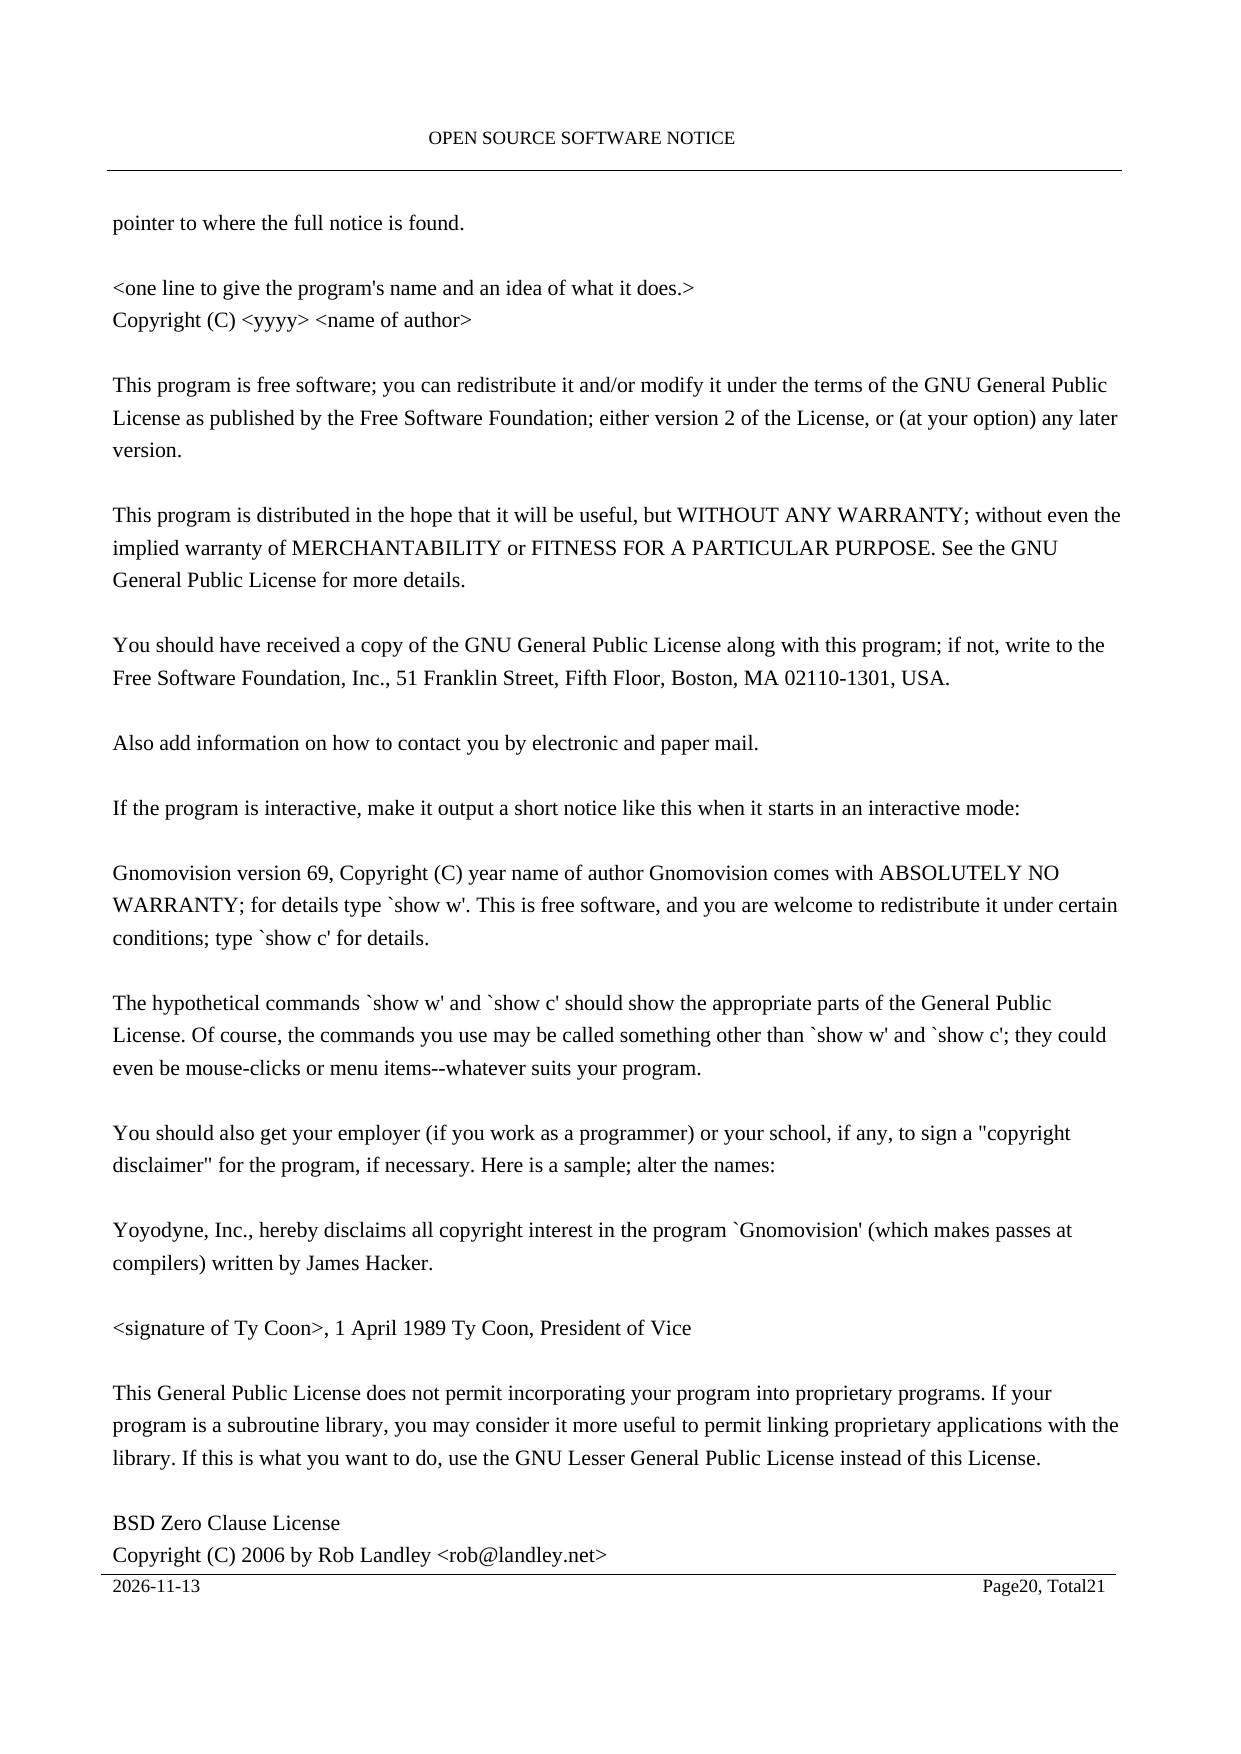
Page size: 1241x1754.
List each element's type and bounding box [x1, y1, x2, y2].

text [112, 206, 1128, 1571]
